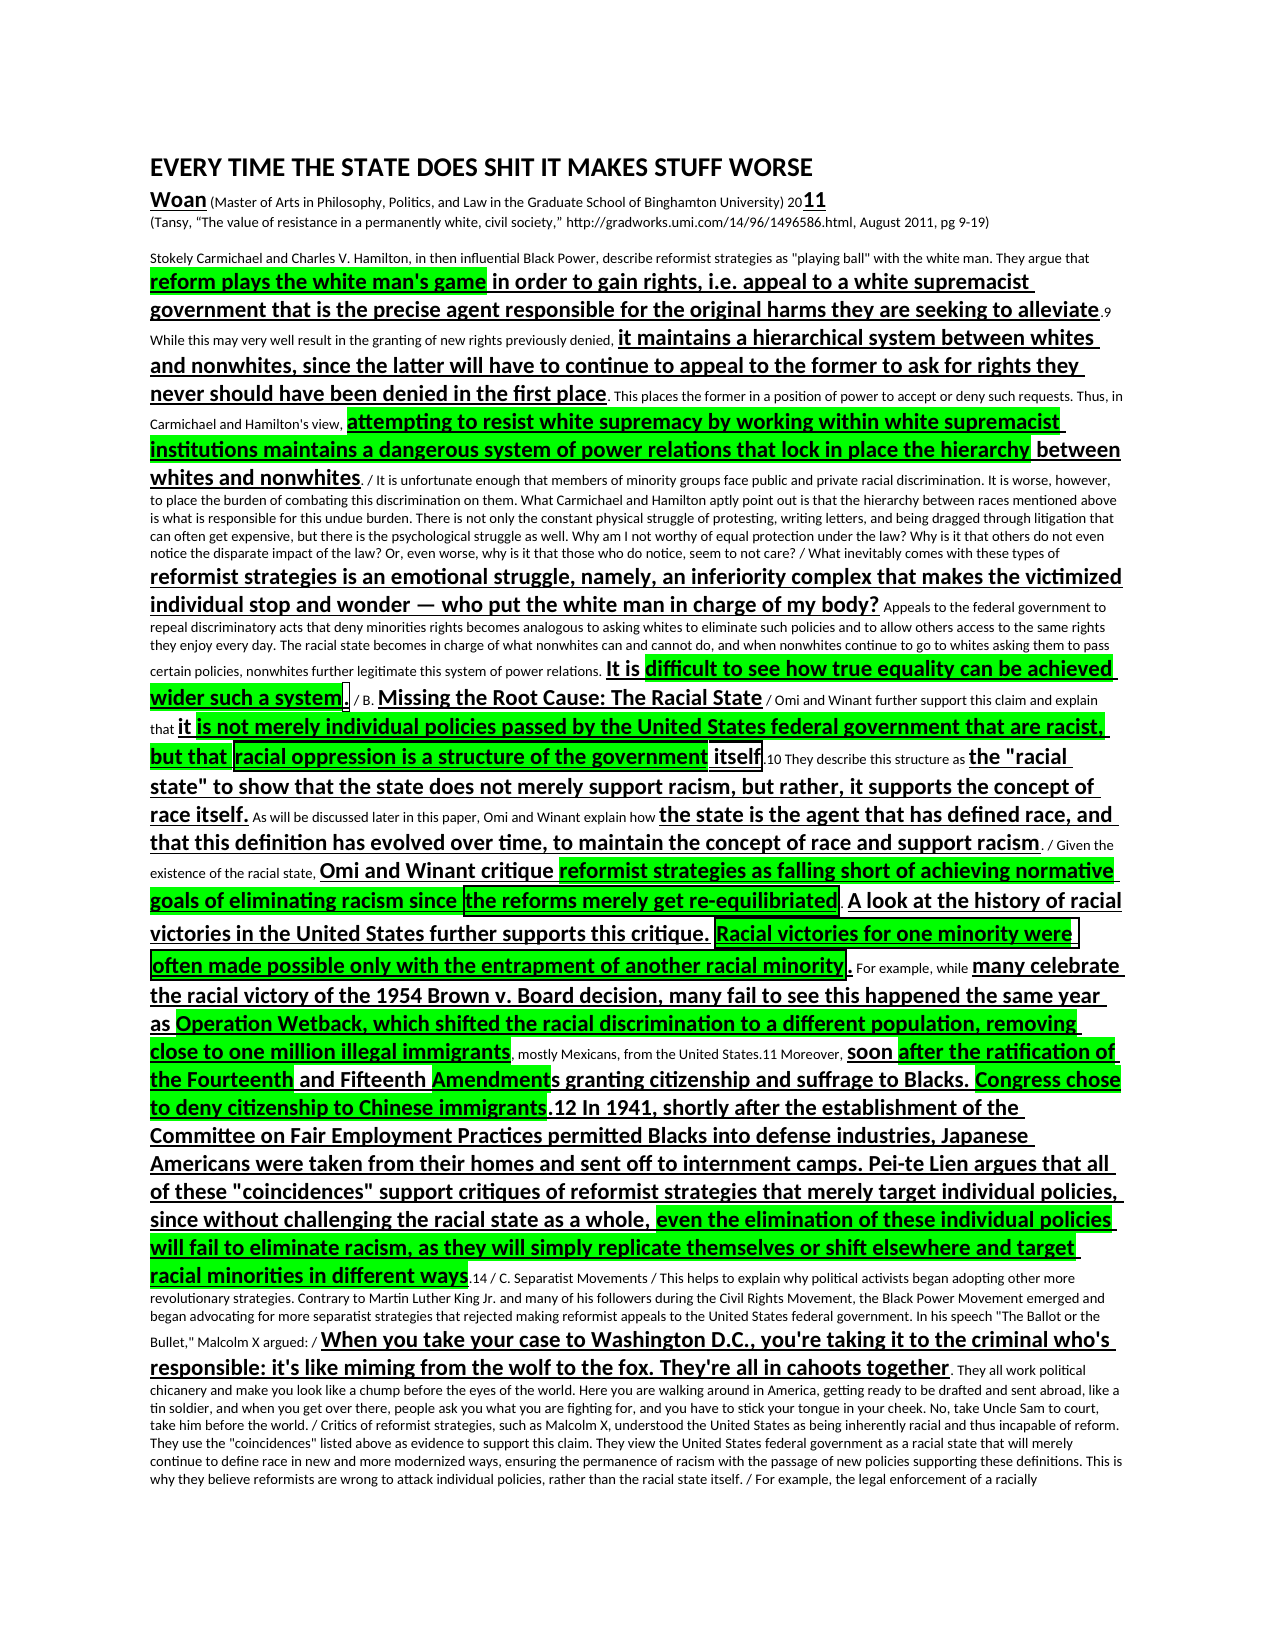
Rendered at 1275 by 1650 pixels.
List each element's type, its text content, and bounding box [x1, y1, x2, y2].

subtitle EVERY TIME THE STATE DOES SHIT IT MAKES STUFF WORSE [150, 150, 1125, 183]
text (Tansy, “The value of resistance in a permanently white, civil society,” http://gradworks.umi.com/14/96/1496586.html, August 2011, pg 9-19) [150, 214, 1125, 231]
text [150, 249, 1125, 1488]
text Woan (Master of Arts in Philosophy, Politics, and Law in the Graduate School of Binghamton University) 2011 [150, 186, 1125, 214]
